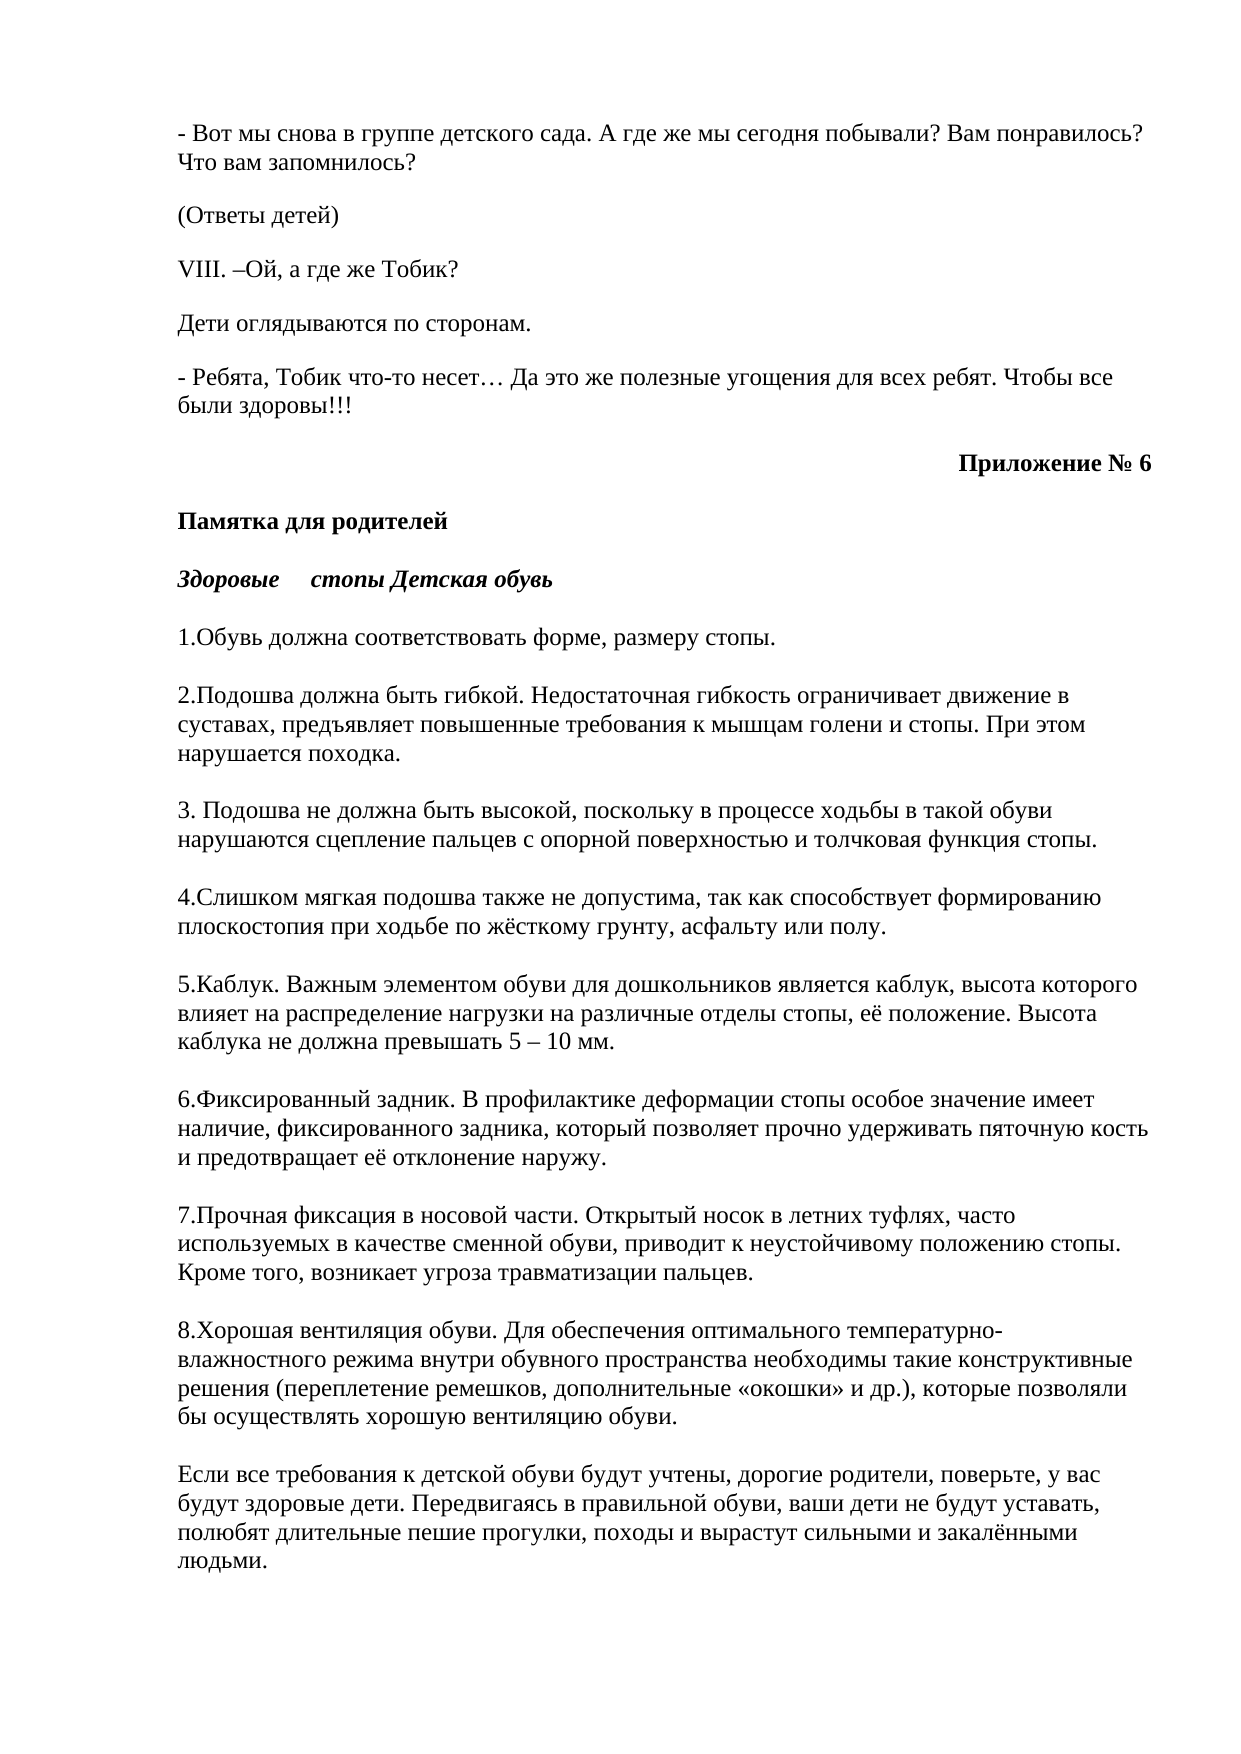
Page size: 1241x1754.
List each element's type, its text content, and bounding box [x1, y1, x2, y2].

text 2.Подошва должна быть гибкой. Недостаточная гибкость ограничивает движение в суставах, предъявляет повышенные требования к мышцам голени и стопы. При этом нарушается походка. [177, 680, 1152, 766]
text 1.Обувь должна соответствовать форме, размеру стопы. [177, 622, 1152, 651]
text Приложение № 6 [177, 448, 1152, 477]
text 6.Фиксированный задник. В профилактике деформации стопы особое значение имеет наличие, фиксированного задника, который позволяет прочно удерживать пяточную кость и предотвращает её отклонение наружу. [177, 1084, 1152, 1171]
text 7.Прочная фиксация в носовой части. Открытый носок в летних туфлях, часто используемых в качестве сменной обуви, приводит к неустойчивому положению стопы. Кроме того, возникает угроза травматизации пальцев. [177, 1200, 1152, 1286]
text Памятка для родителей [177, 506, 1152, 535]
text - Вот мы снова в группе детского сада. А где же мы сегодня побывали? Вам понравилось? Что вам запомнилось? [177, 118, 1152, 176]
text Дети оглядываются по сторонам. [177, 308, 1152, 337]
text 4.Слишком мягкая подошва также не допустима, так как способствует формированию плоскостопия при ходьбе по жёсткому грунту, асфальту или полу. [177, 882, 1152, 940]
text 3. Подошва не должна быть высокой, поскольку в процессе ходьбы в такой обуви нарушаются сцепление пальцев с опорной поверхностью и толчковая функция стопы. [177, 796, 1152, 853]
text Если все требования к детской обуви будут учтены, дорогие родители, поверьте, у вас будут здоровые дети. Передвигаясь в правильной обуви, ваши дети не будут уставать, полюбят длительные пешие прогулки, походы и вырастут сильными и закалёнными людьми. [177, 1459, 1152, 1574]
text 8.Хорошая вентиляция обуви. Для обеспечения оптимального температурно-влажностного режима внутри обувного пространства необходимы такие конструктивные решения (переплетение ремешков, дополнительные «окошки» и др.), которые позволяли бы осуществлять хорошую вентиляцию обуви. [177, 1315, 1152, 1430]
text 5.Каблук. Важным элементом обуви для дошкольников является каблук, высота которого влияет на распределение нагрузки на различные отделы стопы, её положение. Высота каблука не должна превышать 5 – 10 мм. [177, 969, 1152, 1055]
text Здоровые стопы Детская обувь [177, 564, 1152, 593]
text VIII. –Ой, а где же Тобик? [177, 254, 1152, 283]
text - Ребята, Тобик что-то несет… Да это же полезные угощения для всех ребят. Чтобы все были здоровы!!! [177, 362, 1152, 419]
text (Ответы детей) [177, 201, 1152, 229]
